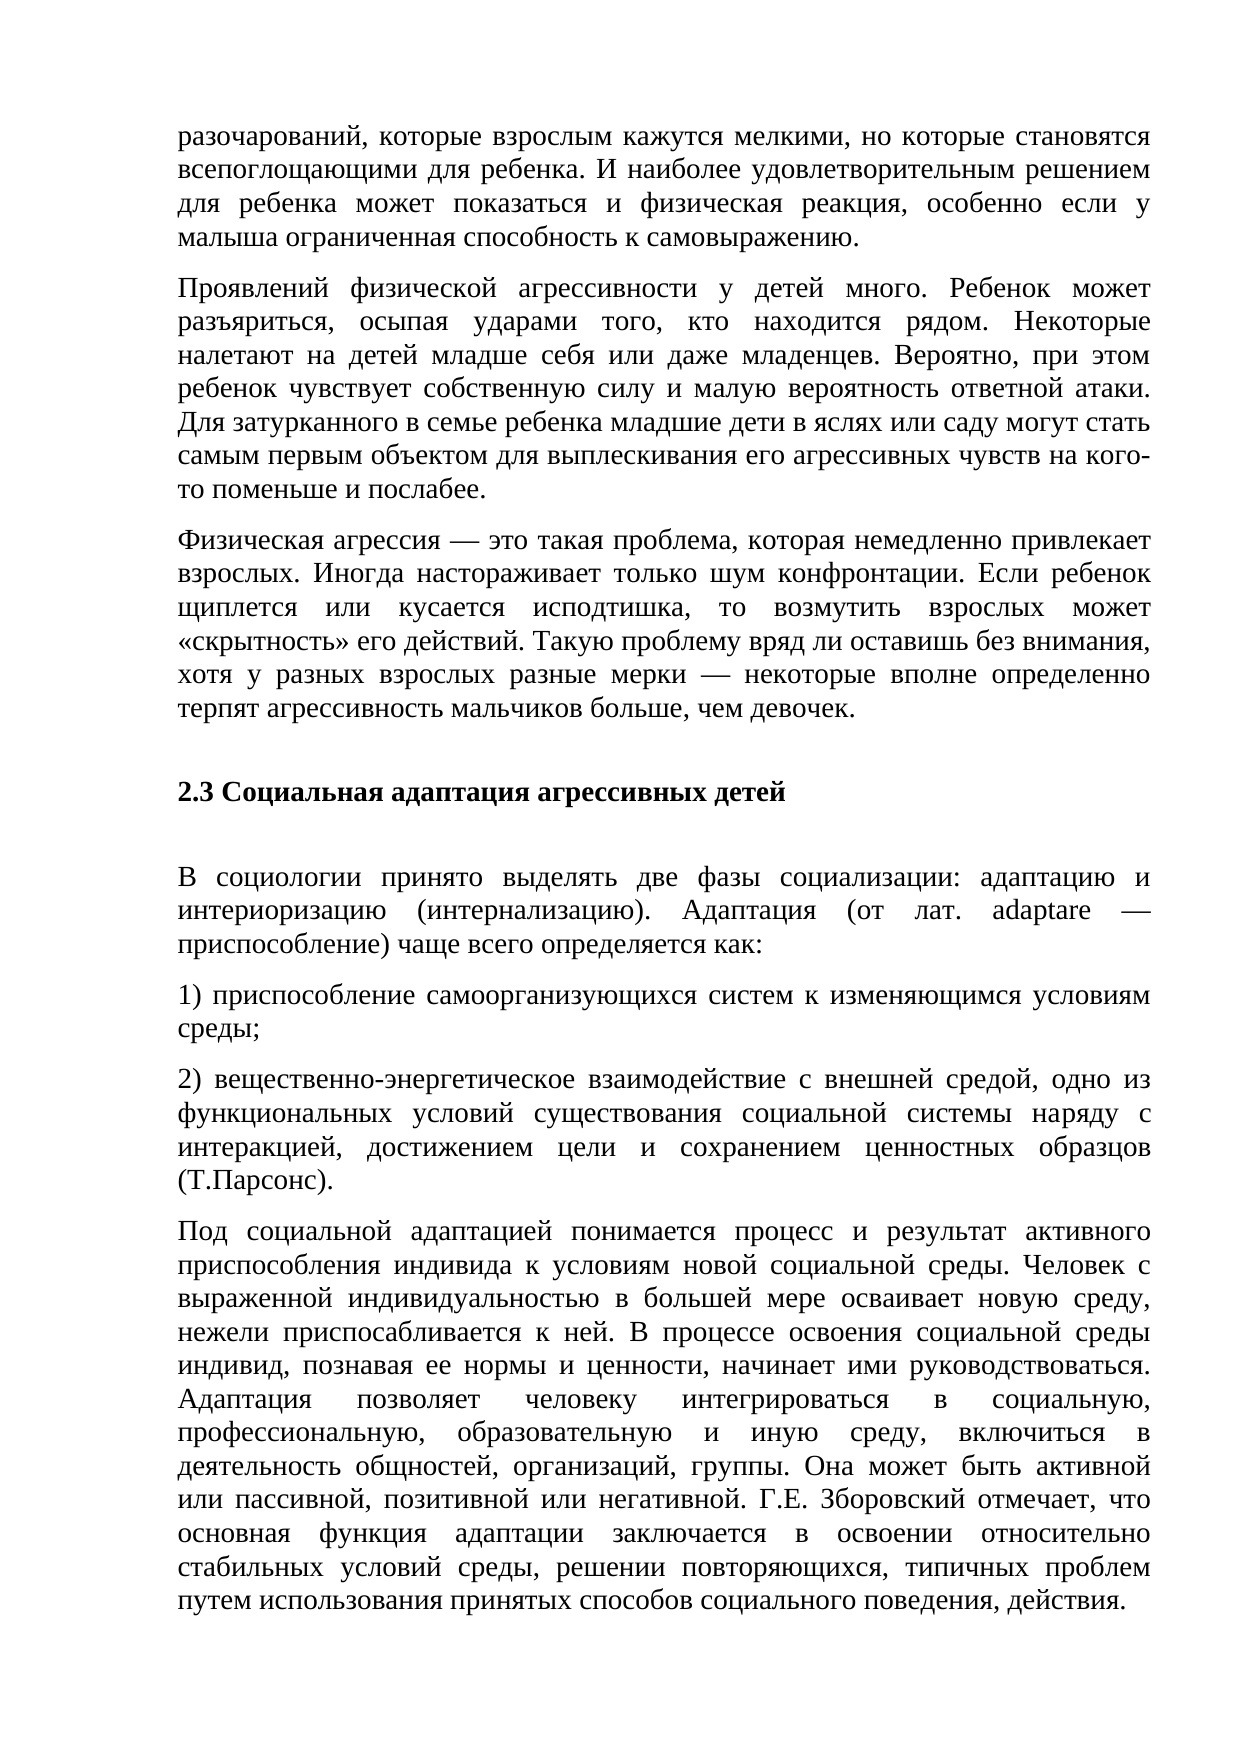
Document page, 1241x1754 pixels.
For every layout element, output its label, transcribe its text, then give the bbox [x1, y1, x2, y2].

text Физическая агрессия — это такая проблема, которая немедленно привлекает взрослых. Иногда настораживает только шум конфронтации. Если ребенок щиплется или кусается исподтишка, то возмутить взрослых может «скрытность» его действий. Такую проблему вряд ли оставишь без внимания, хотя у разных взрослых разные мерки — некоторые вполне определенно терпят агрессивность мальчиков больше, чем девочек. [177, 522, 1152, 723]
text 1) приспособление самоорганизующихся систем к изменяющимся условиям среды; [177, 977, 1152, 1044]
text Проявлений физической агрессивности у детей много. Ребенок может разъяриться, осыпая ударами того, кто находится рядом. Некоторые налетают на детей младше себя или даже младенцев. Вероятно, при этом ребенок чувствует собственную силу и малую вероятность ответной атаки. Для затурканного в семье ребенка младшие дети в яслях или саду могут стать самым первым объектом для выплескивания его агрессивных чувств на кого-то поменьше и послабее. [177, 270, 1152, 504]
text В социологии принято выделять две фазы социализации: адаптацию и интериоризацию (интернализацию). Адаптация (от лат. adaptare — приспособление) чаще всего определяется как: [177, 859, 1152, 959]
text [177, 118, 1152, 252]
text 2.3 Социальная адаптация агрессивных детей [177, 774, 1152, 808]
text 2) вещественно-энергетическое взаимодействие с внешней средой, одно из функциональных условий существования социальной системы наряду с интеракцией, достижением цели и сохранением ценностных образцов (Т.Парсонс). [177, 1062, 1152, 1196]
text Под социальной адаптацией понимается процесс и результат активного приспособления индивида к условиям новой социальной среды. Человек с выраженной индивидуальностью в большей мере осваивает новую среду, нежели приспосабливается к ней. В процессе освоения социальной среды индивид, познавая ее нормы и ценности, начинает ими руководствоваться. Адаптация позволяет человеку интегрироваться в социальную, профессиональную, образовательную и иную среду, включиться в деятельность общностей, организаций, группы. Она может быть активной или пассивной, позитивной или негативной. Г.Е. Зборовский отмечает, что основная функция адаптации заключается в освоении относительно стабильных условий среды, решении повторяющихся, типичных проблем путем использования принятых способов социального поведения, действия. [177, 1213, 1152, 1616]
